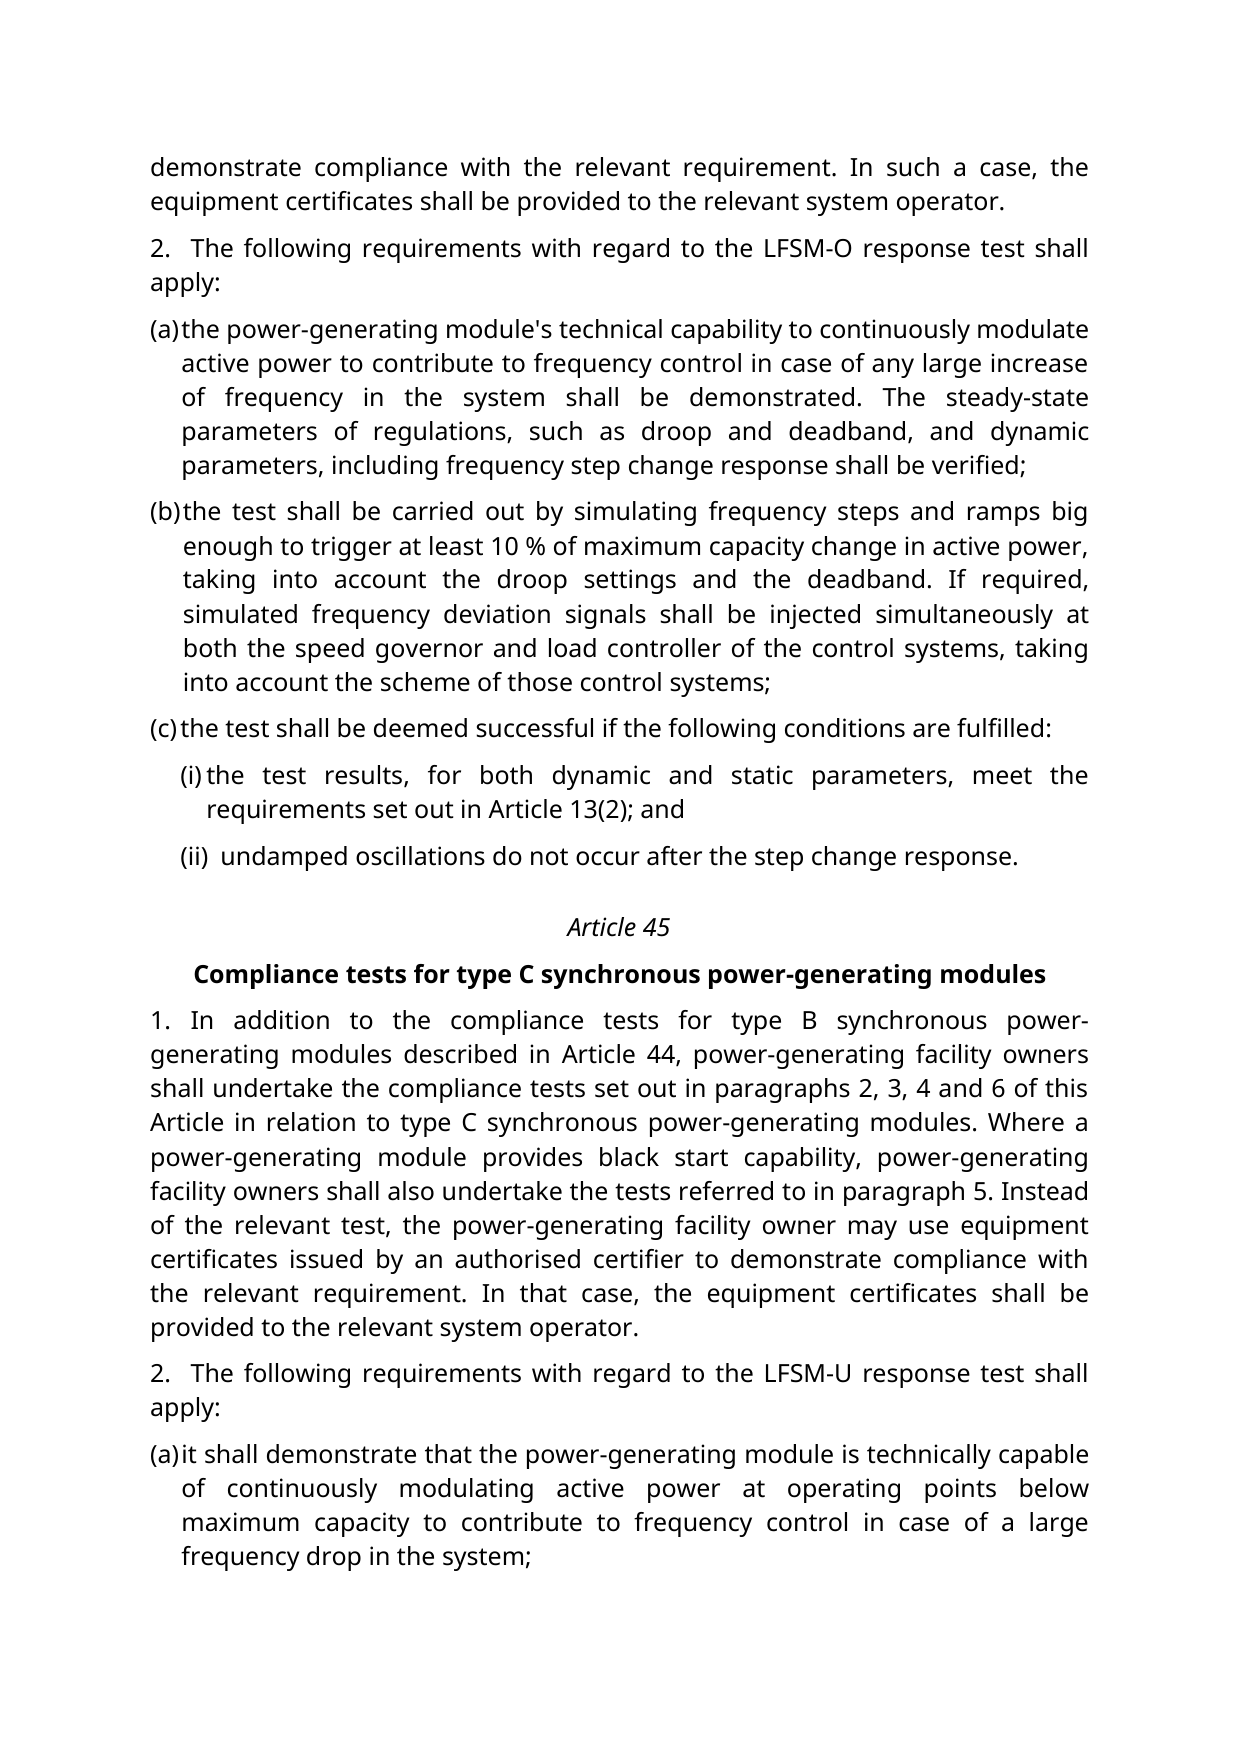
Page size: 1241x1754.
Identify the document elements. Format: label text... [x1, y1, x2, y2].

text 2. The following requirements with regard to the LFSM-O response test shall apply: [150, 231, 1090, 299]
text Compliance tests for type C synchronous power-generating modules [150, 956, 1090, 990]
table_header (a) [150, 299, 181, 482]
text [150, 150, 1090, 218]
table_header (a) [150, 1424, 181, 1573]
text 1. In addition to the compliance tests for type B synchronous power-generating modules described in Article 44, power-generating facility owners shall undertake the compliance tests set out in paragraphs 2, 3, 4 and 6 of this Article in relation to type C synchronous power-generating modules. Where a power-generating module provides black start capability, power-generating facility owners shall also undertake the tests referred to in paragraph 5. Instead of the relevant test, the power-generating facility owner may use equipment certificates issued by an authorised certifier to demonstrate compliance with the relevant requirement. In that case, the equipment certificates shall be provided to the relevant system operator. [150, 1003, 1090, 1343]
text Article 45 [150, 910, 1090, 944]
text 2. The following requirements with regard to the LFSM-U response test shall apply: [150, 1356, 1090, 1424]
table_header it shall demonstrate that the power-generating module is technically capable of continuously modulating active power at operating points below maximum capacity to contribute to frequency control in case of a large frequency drop in the system; [181, 1424, 1090, 1573]
table_header the power-generating module's technical capability to continuously modulate active power to contribute to frequency control in case of any large increase of frequency in the system shall be demonstrated. The steady-state parameters of regulations, such as droop and deadband, and dynamic parameters, including frequency step change response shall be verified; [181, 299, 1090, 482]
table_header the test shall be carried out by simulating frequency steps and ramps big enough to trigger at least 10 % of maximum capacity change in active power, taking into account the droop settings and the deadband. If required, simulated frequency deviation signals shall be injected simultaneously at both the speed governor and load controller of the control systems, taking into account the scheme of those control systems; [183, 482, 1090, 698]
table_header (b) [150, 482, 183, 698]
table_header the test shall be deemed successful if the following conditions are fulfilled: [180, 699, 1090, 872]
table_header (c) [150, 699, 180, 872]
